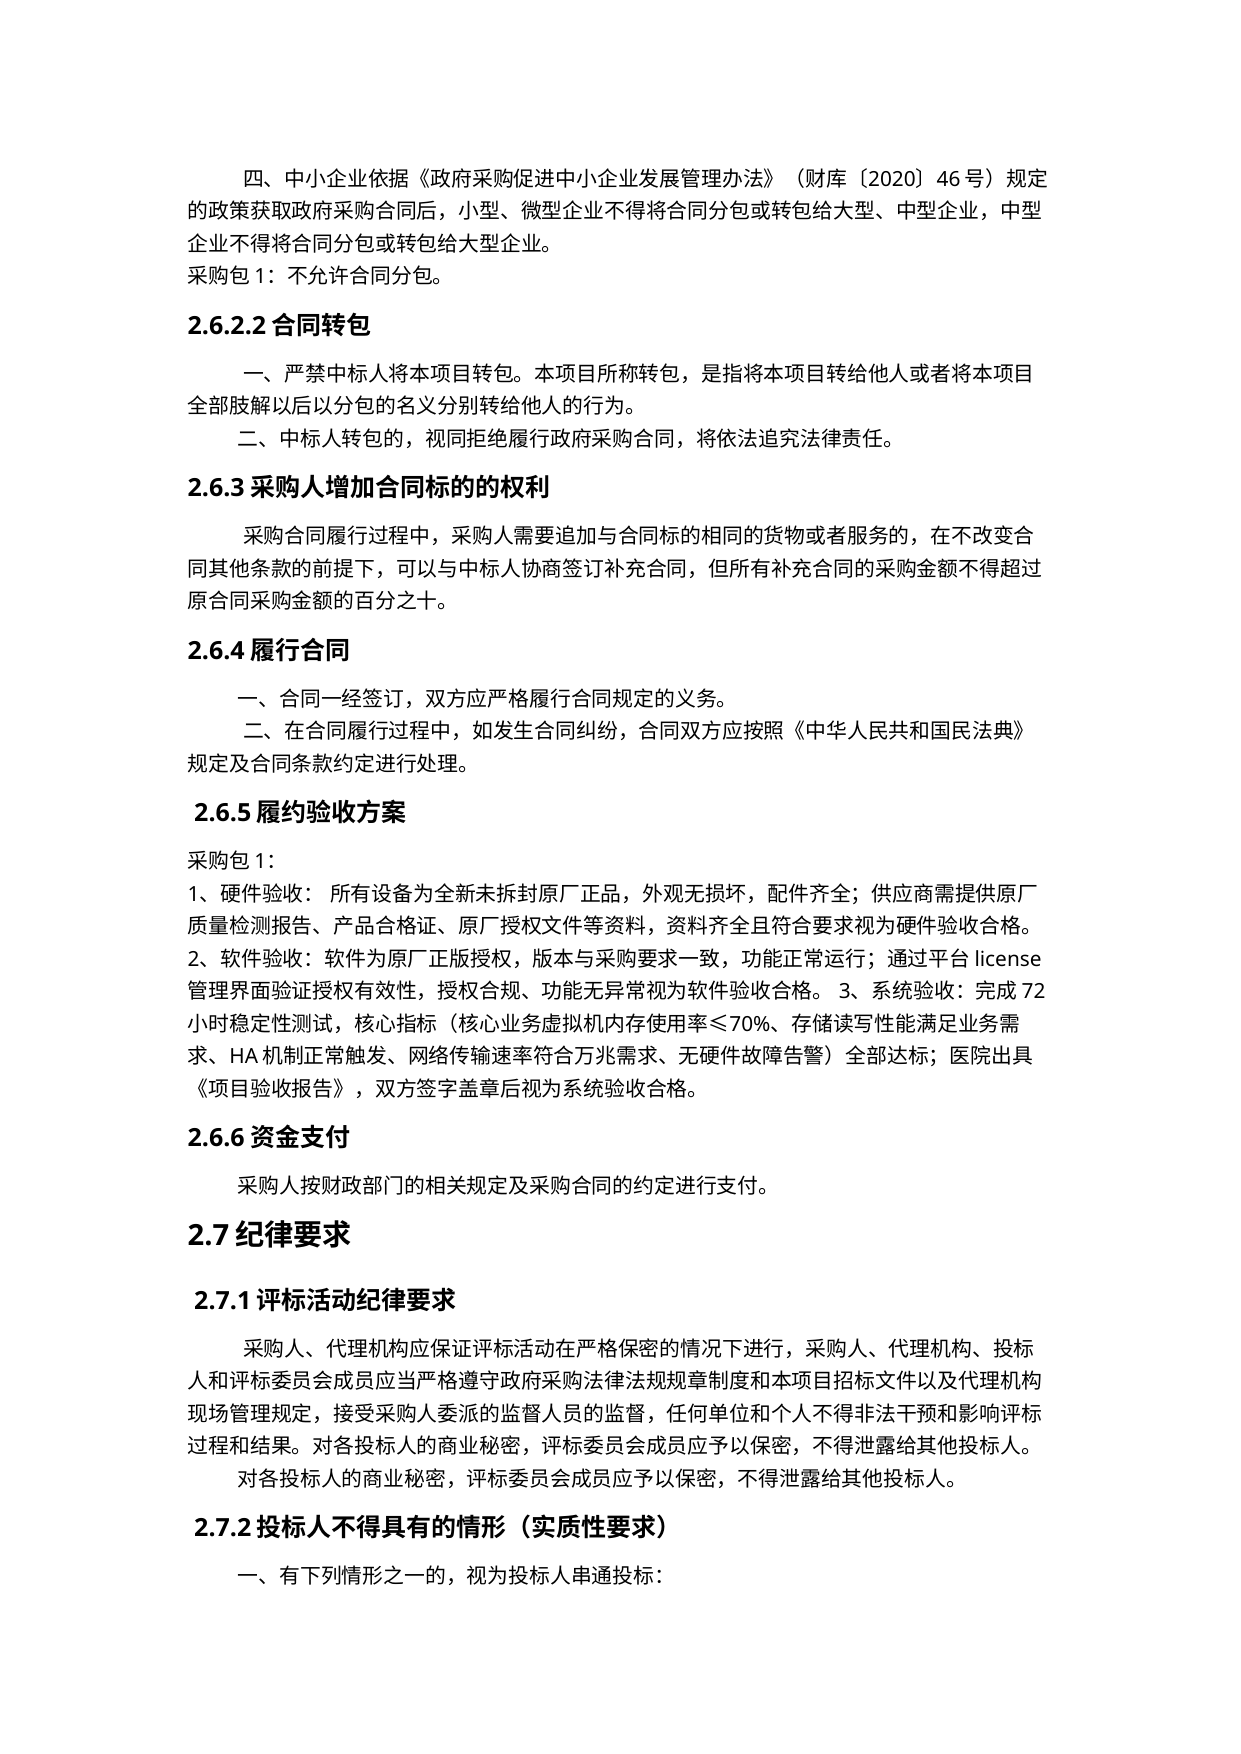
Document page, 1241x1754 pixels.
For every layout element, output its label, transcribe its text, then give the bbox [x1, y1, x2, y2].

text 采购合同履行过程中，采购人需要追加与合同标的相同的货物或者服务的，在不改变合同其他条款的前提下，可以与中标人协商签订补充合同，但所有补充合同的采购金额不得超过原合同采购金额的百分之十。 [187, 519, 1053, 617]
text 2.7.2投标人不得具有的情形（实质性要求） [187, 1494, 1053, 1559]
text 2.6.6资金支付 [187, 1104, 1053, 1169]
text 1、硬件验收： 所有设备为全新未拆封原厂正品，外观无损坏，配件齐全；供应商需提供原厂质量检测报告、产品合格证、原厂授权文件等资料，资料齐全且符合要求视为硬件验收合格。 2、软件验收：软件为原厂正版授权，版本与采购要求一致，功能正常运行；通过平台license管理界面验证授权有效性，授权合规、功能无异常视为软件验收合格。 3、系统验收：完成72小时稳定性测试，核心指标（核心业务虚拟机内存使用率≤70%、存储读写性能满足业务需求、HA机制正常触发、网络传输速率符合万兆需求、无硬件故障告警）全部达标；医院出具《项目验收报告》，双方签字盖章后视为系统验收合格。 [187, 877, 1053, 1104]
text 对各投标人的商业秘密，评标委员会成员应予以保密，不得泄露给其他投标人。 [187, 1462, 1053, 1494]
text 一、合同一经签订，双方应严格履行合同规定的义务。 [187, 682, 1053, 714]
text 2.6.2.2合同转包 [187, 292, 1053, 357]
text 二、中标人转包的，视同拒绝履行政府采购合同，将依法追究法律责任。 [187, 422, 1053, 454]
text 2.7.1评标活动纪律要求 [187, 1267, 1053, 1332]
text 采购人、代理机构应保证评标活动在严格保密的情况下进行，采购人、代理机构、投标人和评标委员会成员应当严格遵守政府采购法律法规规章制度和本项目招标文件以及代理机构现场管理规定，接受采购人委派的监督人员的监督，任何单位和个人不得非法干预和影响评标过程和结果。对各投标人的商业秘密，评标委员会成员应予以保密，不得泄露给其他投标人。 [187, 1332, 1053, 1462]
text 二、在合同履行过程中，如发生合同纠纷，合同双方应按照《中华人民共和国民法典》规定及合同条款约定进行处理。 [187, 714, 1053, 779]
text 2.6.5履约验收方案 [187, 779, 1053, 844]
text 2.6.4履行合同 [187, 617, 1053, 682]
text 一、有下列情形之一的，视为投标人串通投标： [187, 1559, 1053, 1592]
text 采购人按财政部门的相关规定及采购合同的约定进行支付。 [187, 1169, 1053, 1202]
text 四、中小企业依据《政府采购促进中小企业发展管理办法》（财库〔2020〕46号）规定的政策获取政府采购合同后，小型、微型企业不得将合同分包或转包给大型、中型企业，中型企业不得将合同分包或转包给大型企业。 [187, 162, 1053, 259]
text 采购包1： [187, 844, 1053, 877]
text 2.7纪律要求 [187, 1202, 1053, 1267]
text 一、严禁中标人将本项目转包。本项目所称转包，是指将本项目转给他人或者将本项目全部肢解以后以分包的名义分别转给他人的行为。 [187, 357, 1053, 422]
text 2.6.3采购人增加合同标的的权利 [187, 454, 1053, 519]
text 采购包1：不允许合同分包。 [187, 259, 1053, 292]
